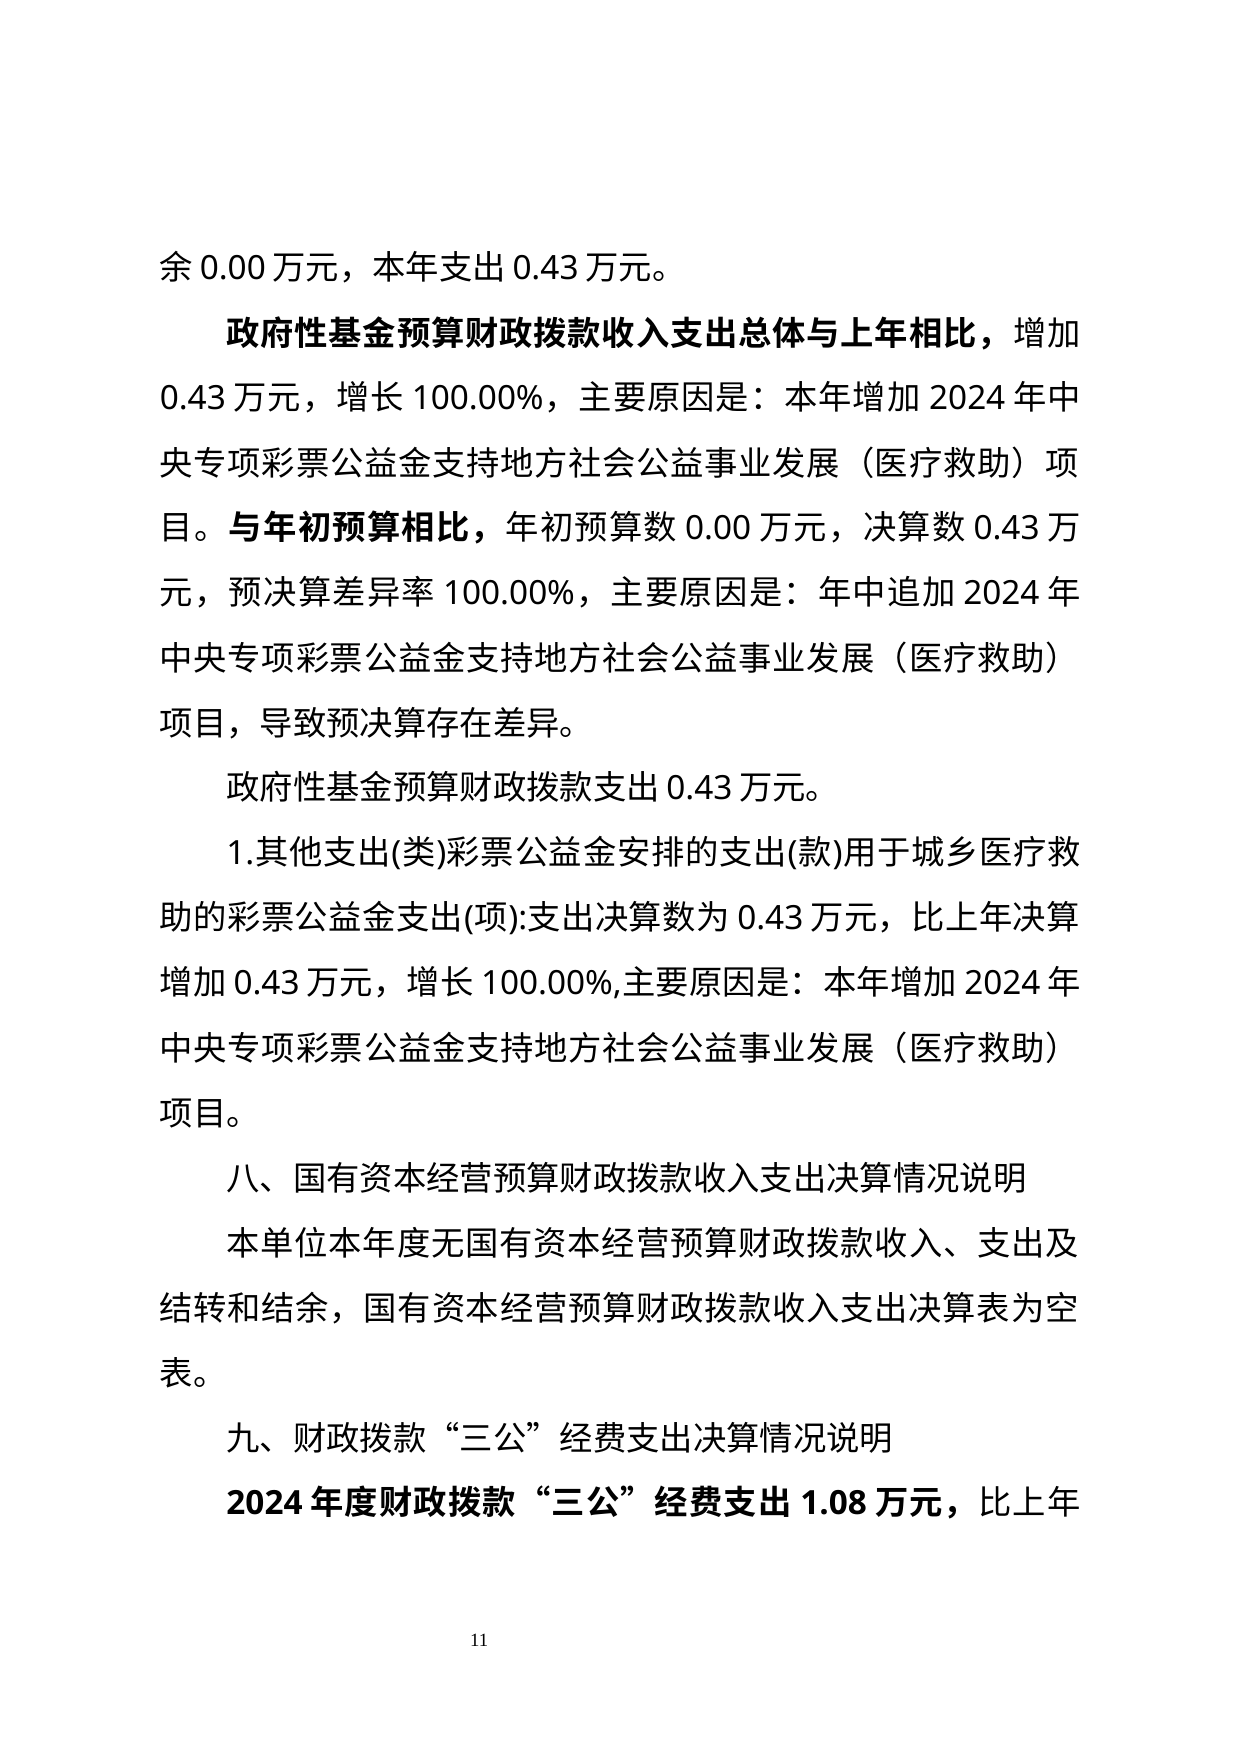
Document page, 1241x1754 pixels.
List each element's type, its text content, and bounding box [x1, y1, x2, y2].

text 1.其他支出(类)彩票公益金安排的支出(款)用于城乡医疗救助的彩票公益金支出(项):支出决算数为0.43万元，比上年决算增加0.43万元，增长100.00%,主要原因是：本年增加2024年中央专项彩票公益金支持地方社会公益事业发展（医疗救助）项目。 [159, 818, 1081, 1143]
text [159, 233, 1081, 298]
text 八、国有资本经营预算财政拨款收入支出决算情况说明 [159, 1143, 1081, 1208]
text 九、财政拨款“三公”经费支出决算情况说明 [159, 1403, 1081, 1468]
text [159, 1468, 1081, 1533]
text 本单位本年度无国有资本经营预算财政拨款收入、支出及结转和结余，国有资本经营预算财政拨款收入支出决算表为空表。 [159, 1208, 1081, 1403]
text 政府性基金预算财政拨款支出0.43万元。 [159, 753, 1081, 818]
text 政府性基金预算财政拨款收入支出总体与上年相比，增加0.43万元，增长100.00%，主要原因是：本年增加2024年中央专项彩票公益金支持地方社会公益事业发展（医疗救助）项目。与年初预算相比，年初预算数0.00万元，决算数0.43万元，预决算差异率100.00%，主要原因是：年中追加2024年中央专项彩票公益金支持地方社会公益事业发展（医疗救助）项目，导致预决算存在差异。 [159, 298, 1081, 753]
